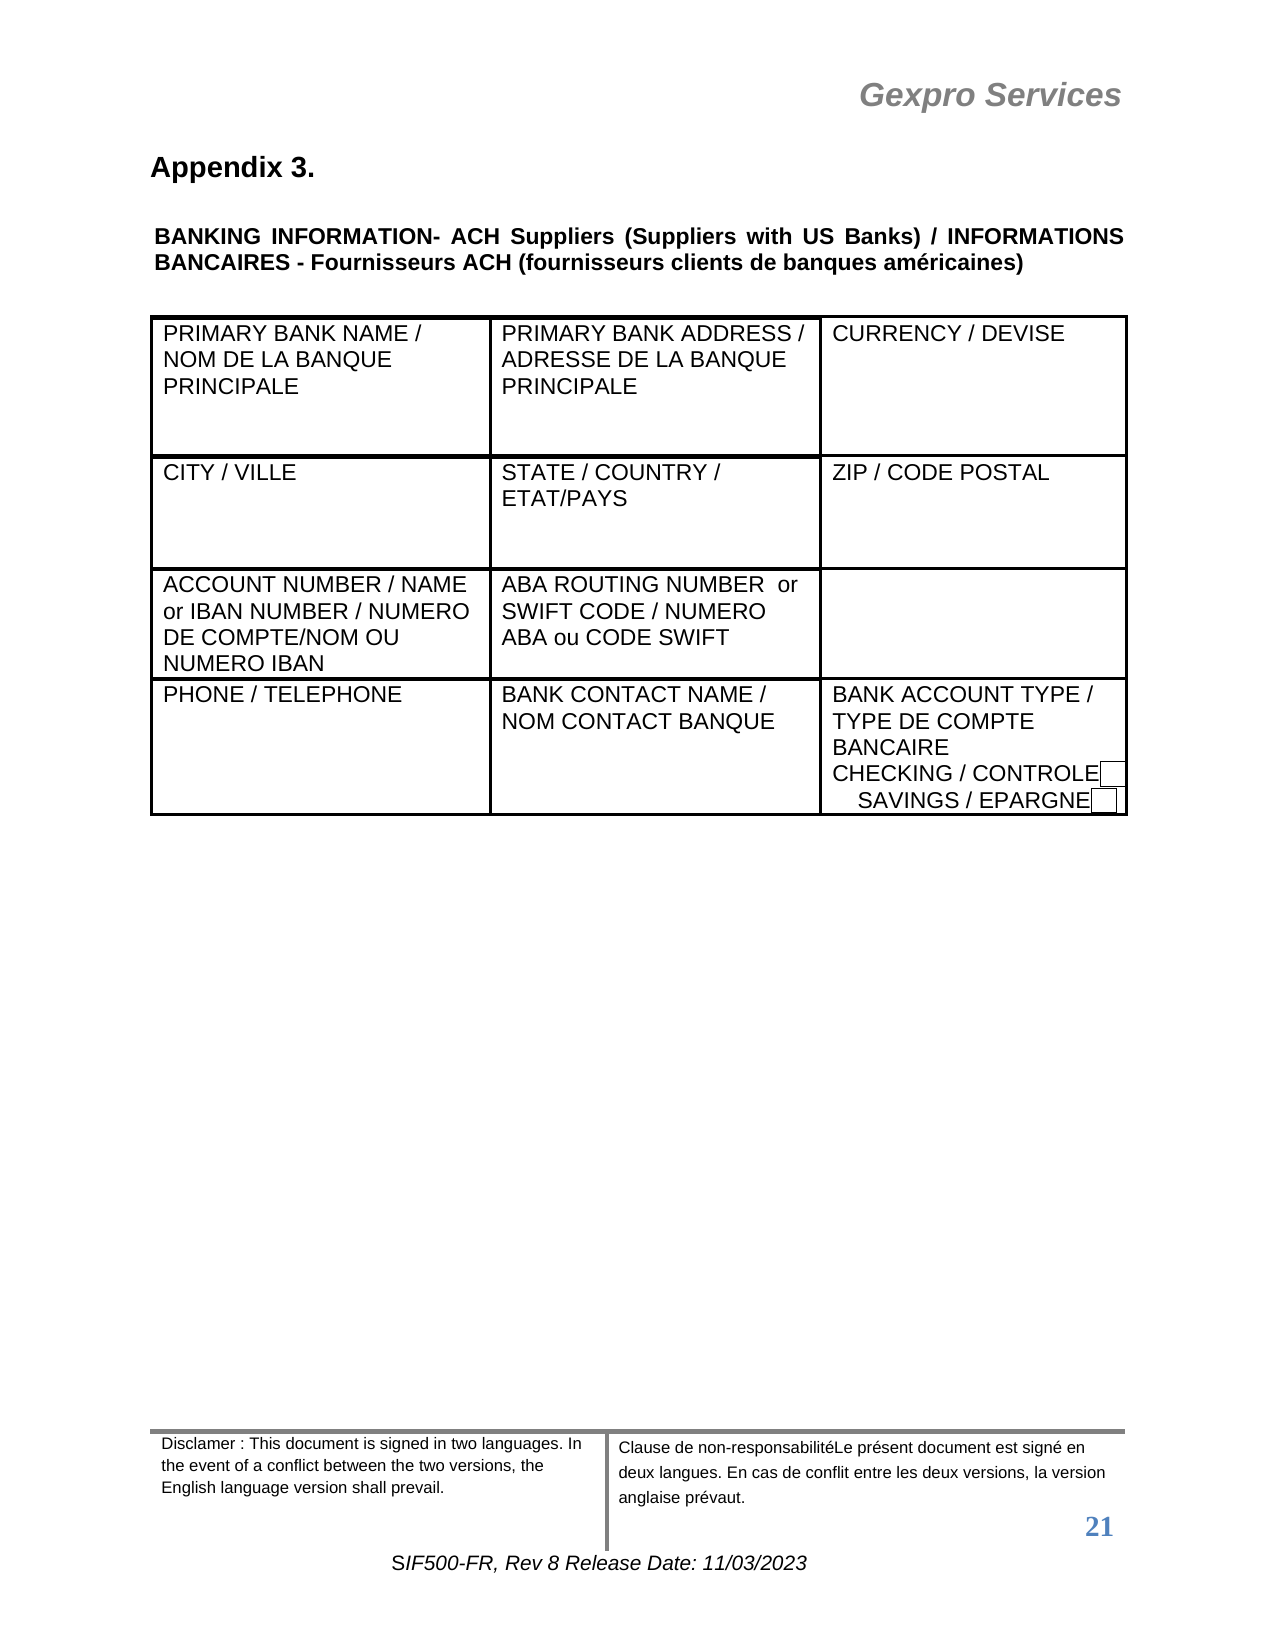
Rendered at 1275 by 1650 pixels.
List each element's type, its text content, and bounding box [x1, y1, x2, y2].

table_cell ACCOUNT NUMBER / NAME or IBAN NUMBER / NUMERO DE COMPTE/NOM OU NUMERO IBAN [153, 571, 489, 677]
table_cell BANK ACCOUNT TYPE / TYPE DE COMPTE BANCAIRE CHECKING / CONTROLE SAVINGS / EPARGNE [822, 680, 1125, 813]
table_cell [822, 570, 1125, 677]
table_header CURRENCY / DEVISE [822, 318, 1125, 454]
subtitle Appendix 3. [150, 150, 1125, 183]
table_cell CITY / VILLE [153, 459, 489, 567]
table_cell ABA ROUTING NUMBER or SWIFT CODE / NUMERO ABA ou CODE SWIFT [492, 571, 819, 677]
subtitle BANKING INFORMATION- ACH Suppliers (Suppliers with US Banks) / INFORMATIONS BANCAIRES - Fournisseurs ACH (fournisseurs clients de banques américaines) [154, 223, 1125, 276]
table_cell PHONE / TELEPHONE [153, 681, 489, 813]
table_header PRIMARY BANK ADDRESS / ADRESSE DE LA BANQUE PRINCIPALE [492, 320, 819, 454]
table_header PRIMARY BANK NAME / NOM DE LA BANQUE PRINCIPALE [153, 320, 489, 454]
table_cell BANK CONTACT NAME / NOM CONTACT BANQUE [492, 681, 819, 813]
table_cell STATE / COUNTRY / ETAT/PAYS [492, 459, 819, 567]
table_cell ZIP / CODE POSTAL [822, 457, 1125, 567]
